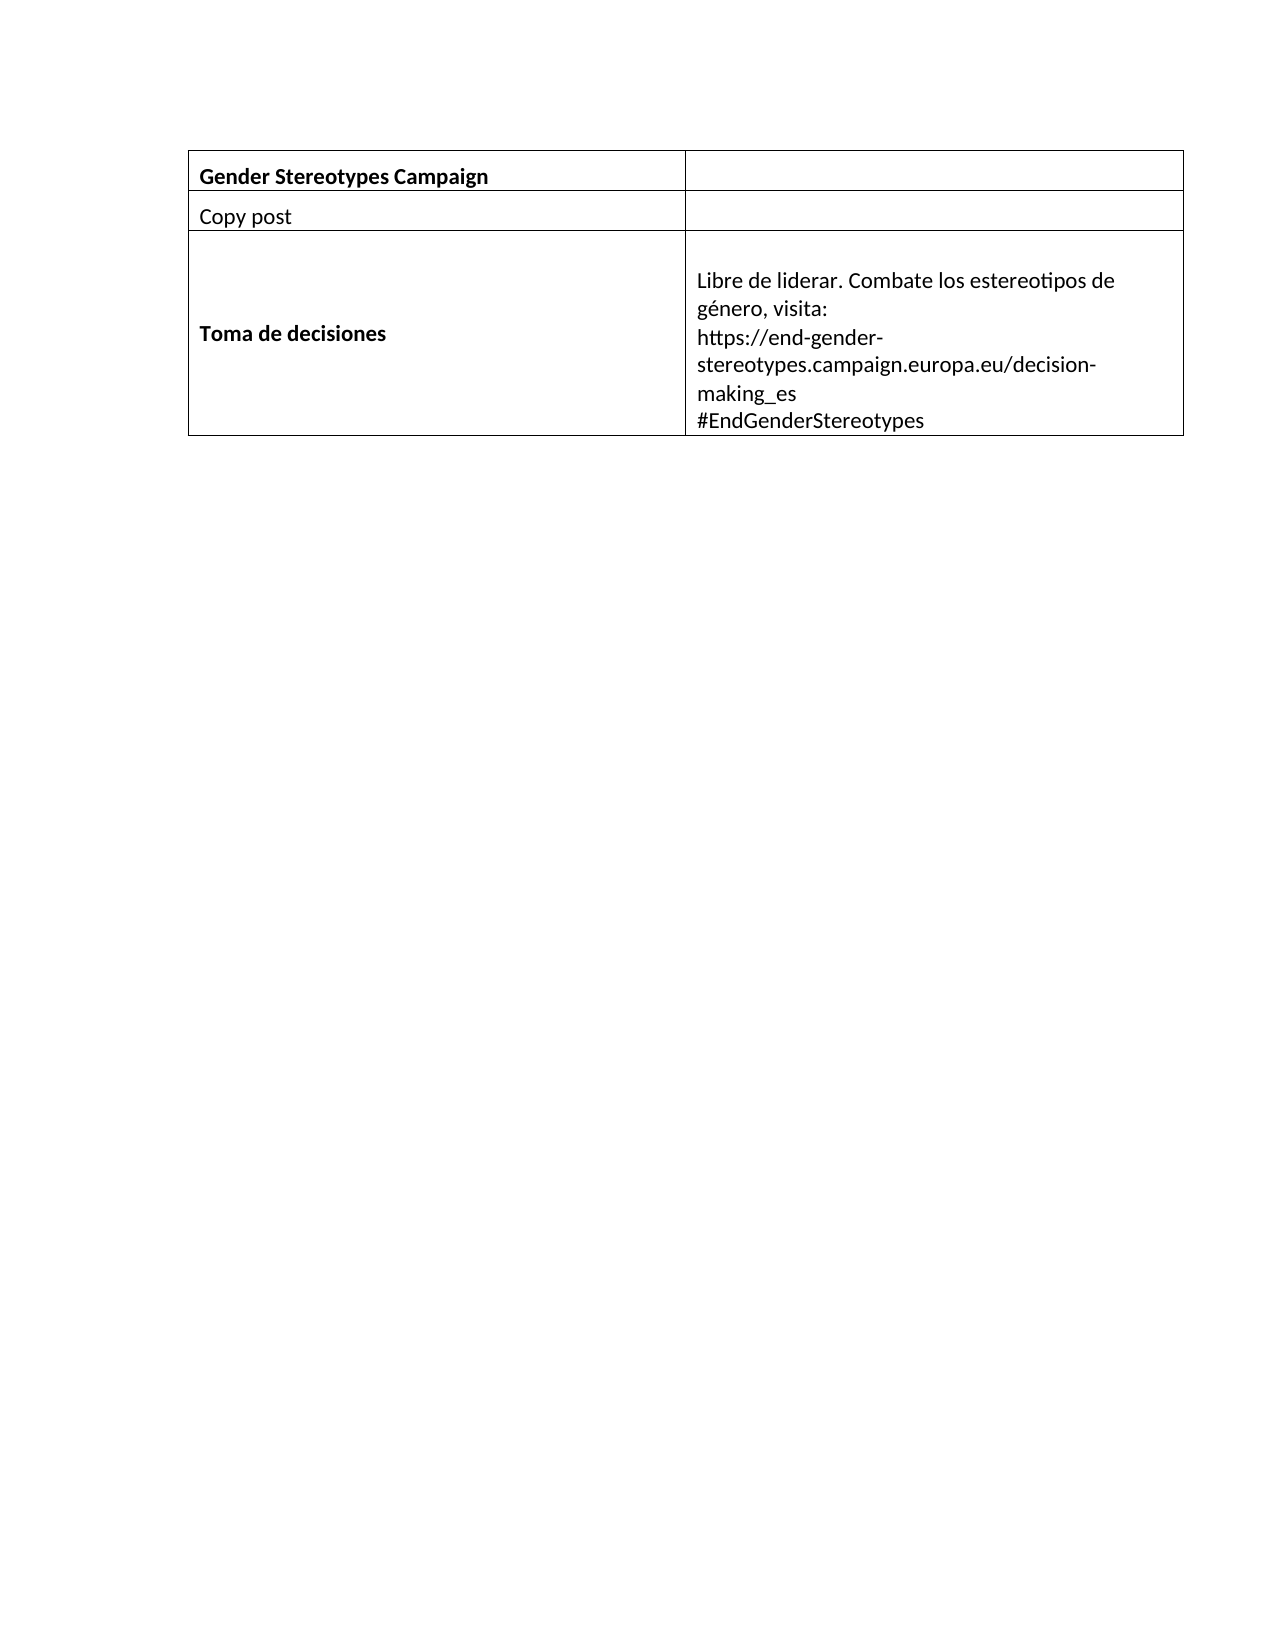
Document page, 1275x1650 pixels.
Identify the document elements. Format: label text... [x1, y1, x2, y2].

table_cell [686, 191, 1183, 230]
table_cell Toma de decisiones [189, 231, 685, 435]
table_header [686, 151, 1183, 190]
table_cell Libre de liderar. Combate los estereotipos de género, visita: https://end-gender-stereotypes.campaign.europa.eu/decision-making_es #EndGenderStereotypes [686, 231, 1183, 435]
table_header Gender Stereotypes Campaign [189, 151, 685, 190]
table_cell Copy post [189, 191, 685, 230]
